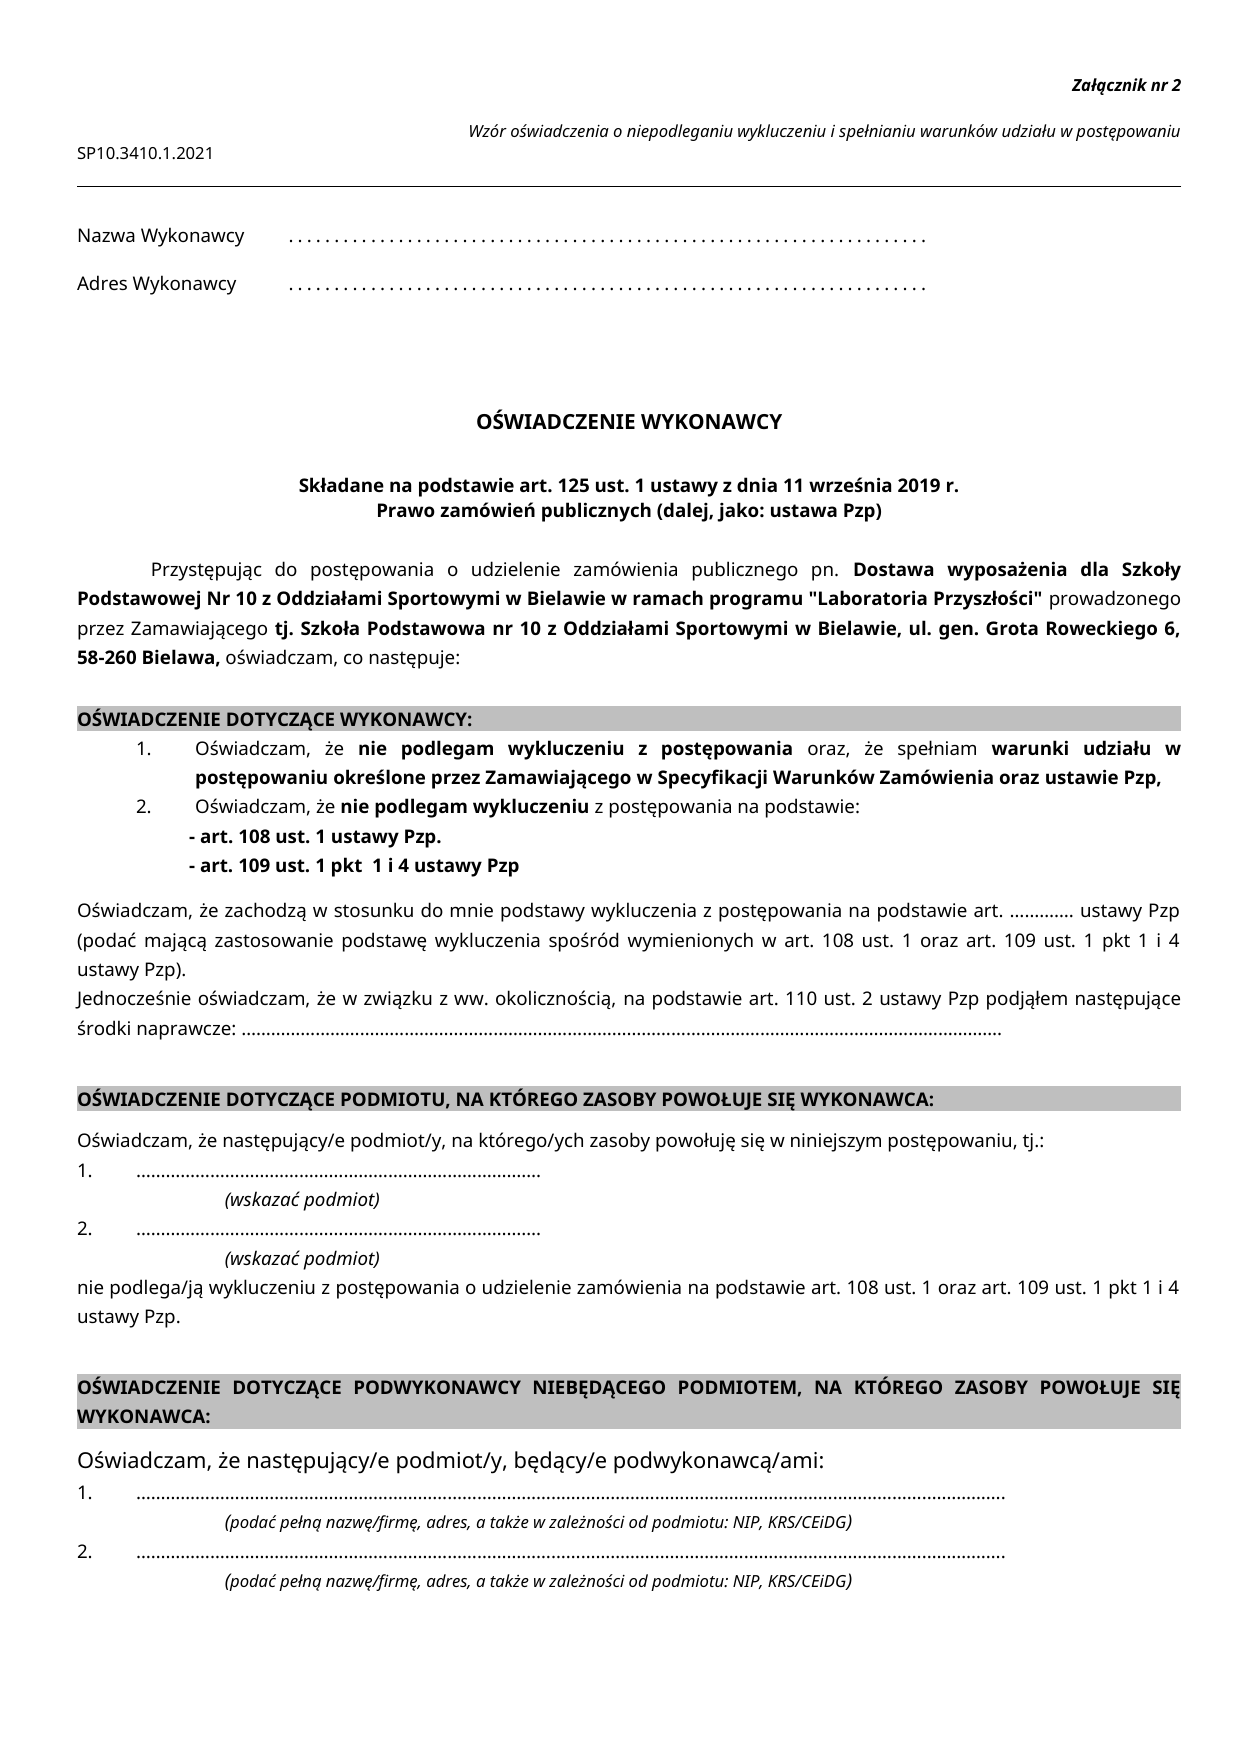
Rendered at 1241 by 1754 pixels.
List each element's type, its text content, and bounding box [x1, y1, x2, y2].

text 1. Oświadczam, że nie podlegam wykluczeniu z postępowania oraz, że spełniam warunki udziału w postępowaniu określone przez Zamawiającego w Specyfikacji Warunków Zamówienia oraz ustawie Pzp, [136, 735, 1181, 790]
text (wskazać podmiot) [224, 1245, 1181, 1270]
table_cell ...................................................................... [281, 264, 1119, 313]
text OŚWIADCZENIE DOTYCZĄCE PODMIOTU, NA KTÓREGO ZASOBY POWOŁUJE SIĘ WYKONAWCA: [77, 1086, 1181, 1111]
table_cell Adres Wykonawcy [70, 264, 281, 313]
text Oświadczam, że zachodzą w stosunku do mnie podstawy wykluczenia z postępowania na podstawie art. …………. ustawy Pzp (podać mającą zastosowanie podstawę wykluczenia spośród wymienionych w art. 108 ust. 1 oraz art. 109 ust. 1 pkt 1 i 4 ustawy Pzp). [77, 898, 1181, 982]
text - art. 109 ust. 1 pkt 1 i 4 ustawy Pzp [189, 852, 1181, 878]
text OŚWIADCZENIE DOTYCZĄCE WYKONAWCY: [77, 706, 1181, 731]
text Oświadczam, że następujący/e podmiot/y, na którego/ych zasoby powołuję się w niniejszym postępowaniu, tj.: [77, 1128, 1181, 1153]
text Oświadczam, że następujący/e podmiot/y, będący/e podwykonawcą/ami: [77, 1445, 1181, 1475]
text 2. Oświadczam, że nie podlegam wykluczeniu z postępowania na podstawie: [136, 794, 1181, 819]
text 2. ………………………………………………………………………. [77, 1216, 1181, 1241]
text Jednocześnie oświadczam, że w związku z ww. okolicznością, na podstawie art. 110 ust. 2 ustawy Pzp podjąłem następujące środki naprawcze: ………………………………………………………………………………………………………………………………………. [77, 986, 1181, 1040]
text nie podlega/ją wykluczeniu z postępowania o udzielenie zamówienia na podstawie art. 108 ust. 1 oraz art. 109 ust. 1 pkt 1 i 4 ustawy Pzp. [77, 1274, 1181, 1329]
text - art. 108 ust. 1 ustawy Pzp. [189, 823, 1181, 848]
text 1. ………………………………………………………………………. [77, 1157, 1181, 1182]
table_header ...................................................................... [281, 216, 1119, 264]
text OŚWIADCZENIE DOTYCZĄCE PODWYKONAWCY NIEBĘDĄCEGO PODMIOTEM, NA KTÓREGO ZASOBY POWOŁUJE SIĘ WYKONAWCA: [77, 1374, 1181, 1429]
table_header Nazwa Wykonawcy [70, 216, 281, 264]
text Przystępując do postępowania o udzielenie zamówienia publicznego pn. Dostawa wyposażenia dla Szkoły Podstawowej Nr 10 z Oddziałami Sportowymi w Bielawie w ramach programu "Laboratoria Przyszłości" prowadzonego przez Zamawiającego tj. Szkoła Podstawowa nr 10 z Oddziałami Sportowymi w Bielawie, ul. gen. Grota Roweckiego 6, 58-260 Bielawa, oświadczam, co następuje: [77, 556, 1181, 670]
text (podać pełną nazwę/firmę, adres, a także w zależności od podmiotu: NIP, KRS/CEiDG) [224, 1567, 1181, 1593]
text Prawo zamówień publicznych (dalej, jako: ustawa Pzp) [77, 498, 1181, 523]
text OŚWIADCZENIE WYKONAWCY [77, 407, 1181, 436]
text (podać pełną nazwę/firmę, adres, a także w zależności od podmiotu: NIP, KRS/CEiDG) [224, 1509, 1181, 1534]
text 2. …………………………………………………………………………………………………………………………………………….……………. [77, 1538, 1181, 1564]
text 1. …………………………………………………………………………………………………………………………………………….……………. [77, 1479, 1181, 1505]
text (wskazać podmiot) [224, 1186, 1181, 1212]
text Składane na podstawie art. 125 ust. 1 ustawy z dnia 11 września 2019 r. [77, 472, 1181, 498]
